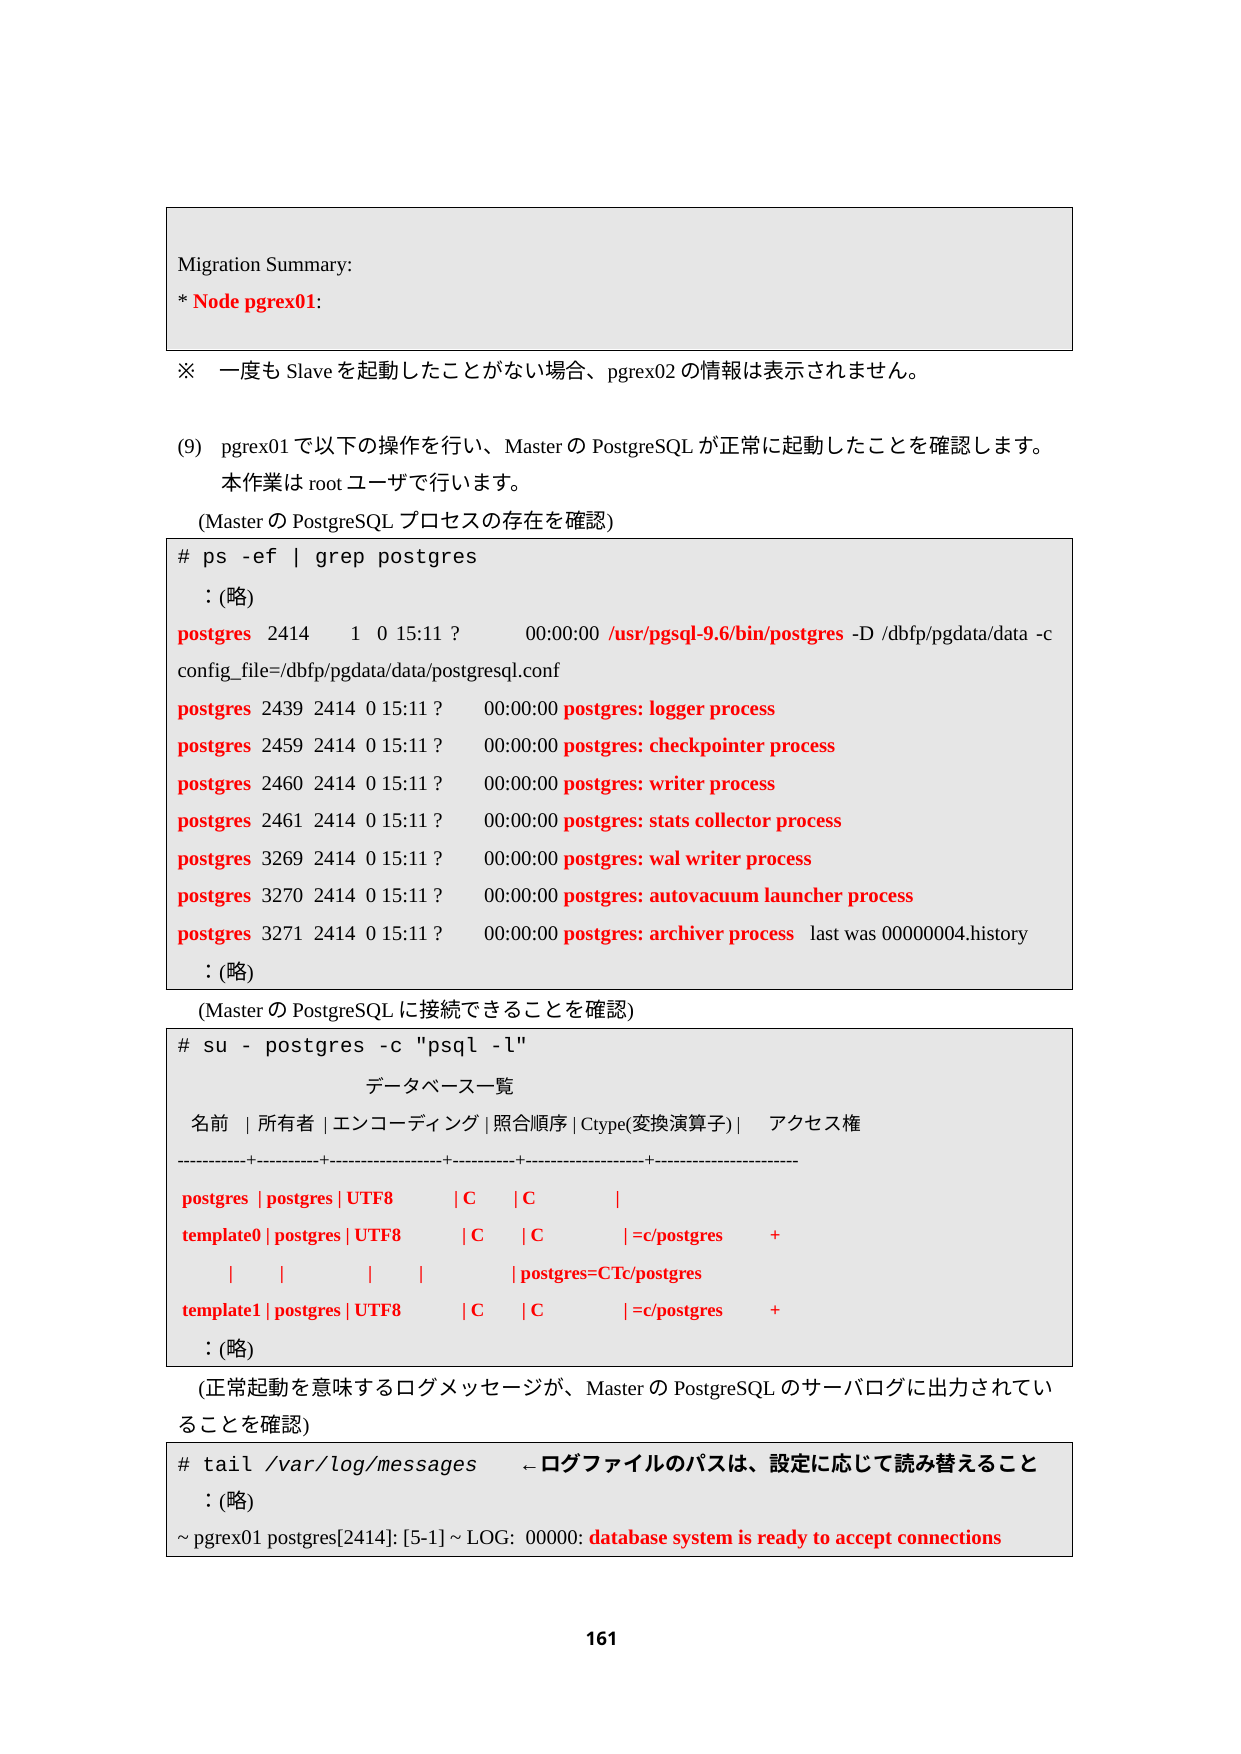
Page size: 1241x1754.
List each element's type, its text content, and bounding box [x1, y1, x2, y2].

list pgrex01で以下の操作を行い、MasterのPostgreSQLが正常に起動したことを確認します。本作業はrootユーザで行います。 [177, 426, 1054, 501]
text (正常起動を意味するログメッセージが、MasterのPostgreSQLのサーバログに出力されていることを確認) [177, 1367, 1054, 1442]
list 一度もSlaveを起動したことがない場合、pgrex02の情報は表示されません。 [177, 351, 1054, 388]
text (MasterのPostgreSQLに接続できることを確認) [177, 990, 1054, 1028]
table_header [167, 1443, 1072, 1556]
table_header # su - postgres -c "psql -l" データベース一覧 名前 | 所有者 | エンコーディング | 照合順序 | Ctype(変換演算子) | アクセス権 -----------+----------+------------------+----------+-------------------+----------------------- postgres | postgres | UTF8 | C | C | template0 | postgres | UTF8 | C | C | =c/postgres + | | | | | postgres=CTc/postgres template1 | postgres | UTF8 | C | C | =c/postgres + ：(略) [167, 1029, 1072, 1366]
table_header # ps -ef | grep postgres ：(略) postgres 2414 1 0 15:11 ? 00:00:00 /usr/pgsql-9.6/bin/postgres -D /dbfp/pgdata/data -c config_file=/dbfp/pgdata/data/postgresql.conf postgres 2439 2414 0 15:11 ? 00:00:00 postgres: logger process postgres 2459 2414 0 15:11 ? 00:00:00 postgres: checkpointer process postgres 2460 2414 0 15:11 ? 00:00:00 postgres: writer process postgres 2461 2414 0 15:11 ? 00:00:00 postgres: stats collector process postgres 3269 2414 0 15:11 ? 00:00:00 postgres: wal writer process postgres 3270 2414 0 15:11 ? 00:00:00 postgres: autovacuum launcher process postgres 3271 2414 0 15:11 ? 00:00:00 postgres: archiver process last was 00000004.history ：(略) [167, 539, 1072, 989]
text (MasterのPostgreSQLプロセスの存在を確認) [177, 501, 1054, 538]
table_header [167, 208, 1072, 349]
